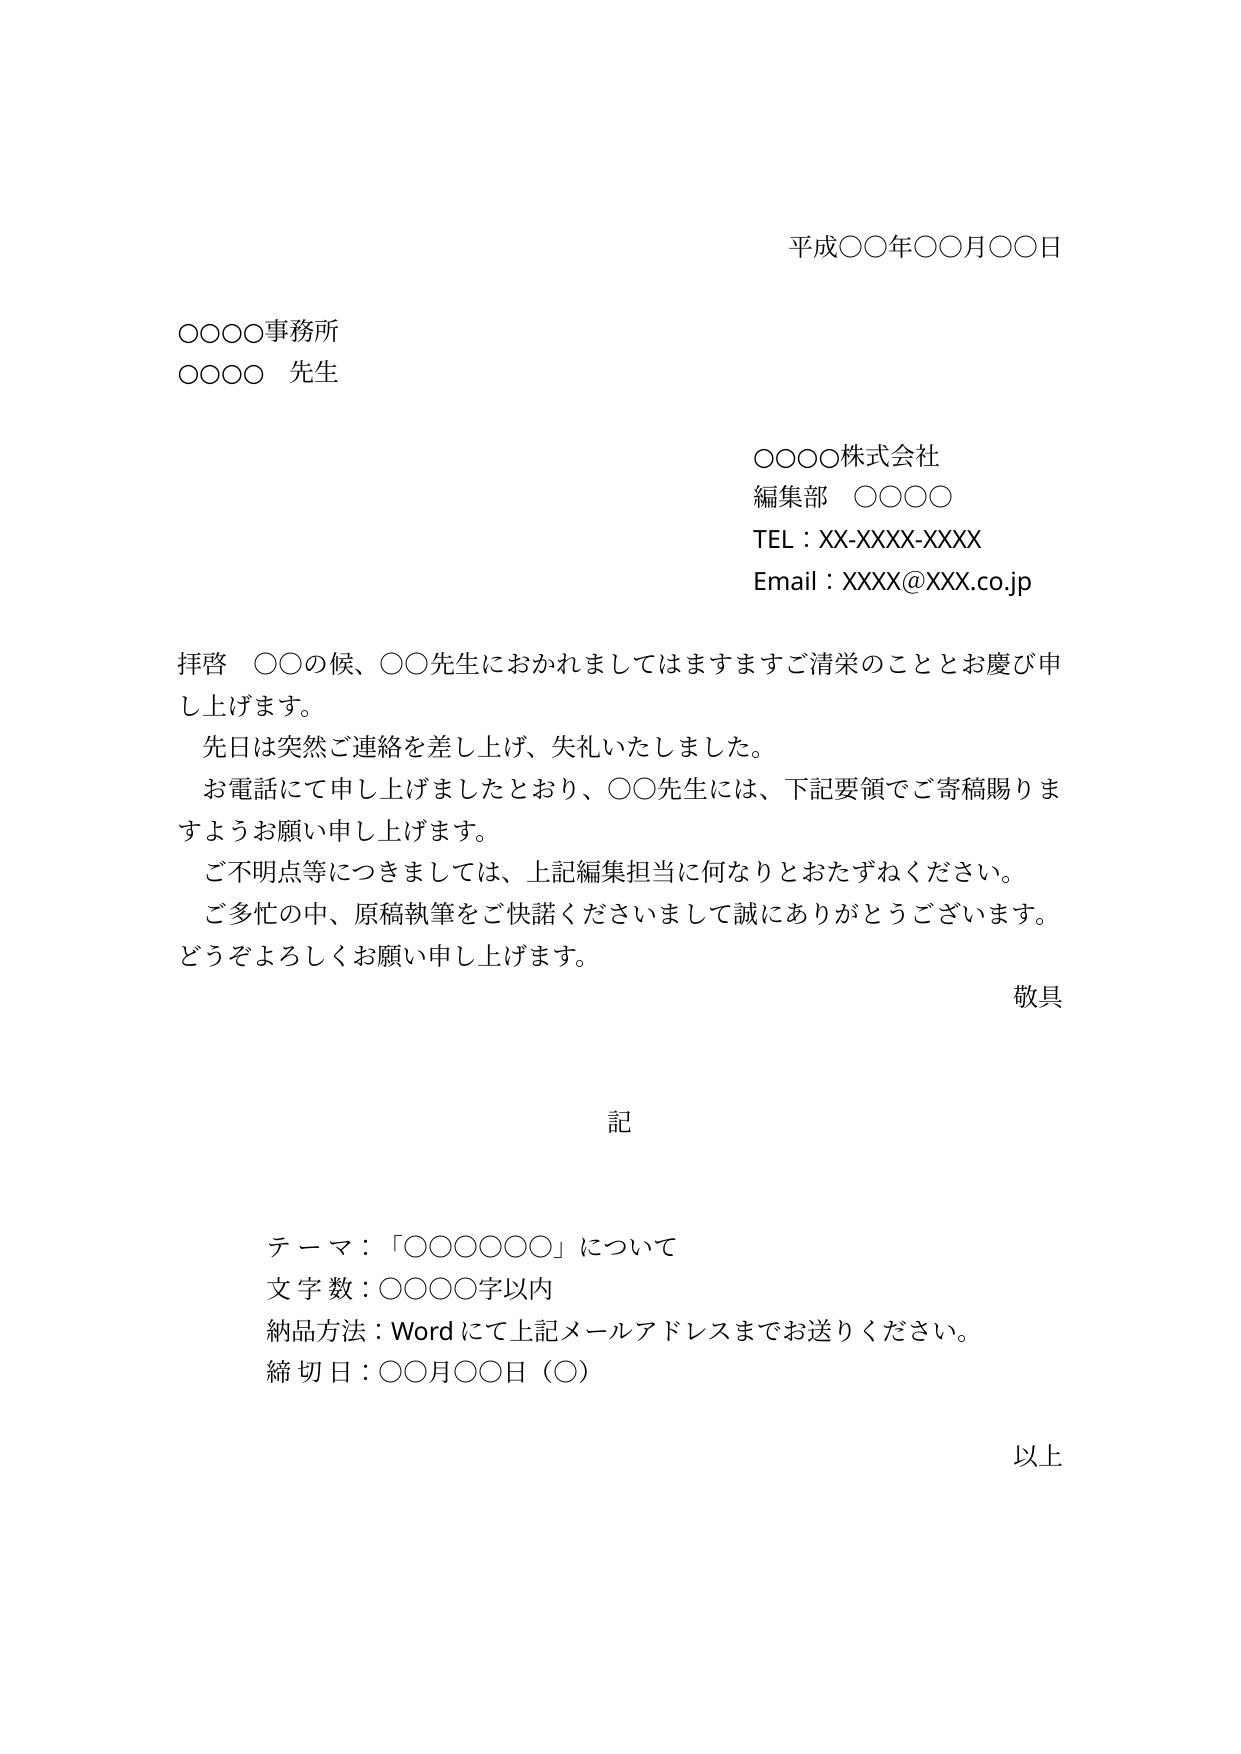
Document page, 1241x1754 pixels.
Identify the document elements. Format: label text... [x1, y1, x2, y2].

text TEL：XX-XXXX-XXXX [753, 517, 1063, 558]
text ○○○○株式会社 [753, 433, 1063, 475]
text ○○○○ 先生 [177, 350, 1063, 392]
text 締 切 日：○○月○○日（○） [266, 1350, 1063, 1392]
text お電話にて申し上げましたとおり、○○先生には、下記要領でご寄稿賜りますようお願い申し上げます。 [177, 767, 1063, 850]
text 編集部 ○○○○ [753, 475, 1063, 517]
text ご不明点等につきましては、上記編集担当に何なりとおたずねください。 [177, 850, 1063, 892]
text ○○○○事務所 [177, 308, 1063, 350]
subtitle 記 [177, 1100, 1063, 1142]
text 平成○○年○○月○○日 [177, 225, 1063, 267]
text 以上 [177, 1433, 1063, 1475]
text テ ー マ：「○○○○○○」について [266, 1225, 1063, 1267]
text ご多忙の中、原稿執筆をご快諾くださいまして誠にありがとうございます。どうぞよろしくお願い申し上げます。 [177, 892, 1063, 975]
text 拝啓 ○○の候、○○先生におかれましてはますますご清栄のこととお慶び申し上げます。 [177, 642, 1063, 725]
text 先日は突然ご連絡を差し上げ、失礼いたしました。 [177, 725, 1063, 767]
text 納品方法：Wordにて上記メールアドレスまでお送りください。 [266, 1308, 1063, 1350]
text 文 字 数：○○○○字以内 [266, 1267, 1063, 1308]
text 敬具 [177, 975, 1063, 1017]
text Email：XXXX＠XXX.co.jp [753, 558, 1063, 600]
